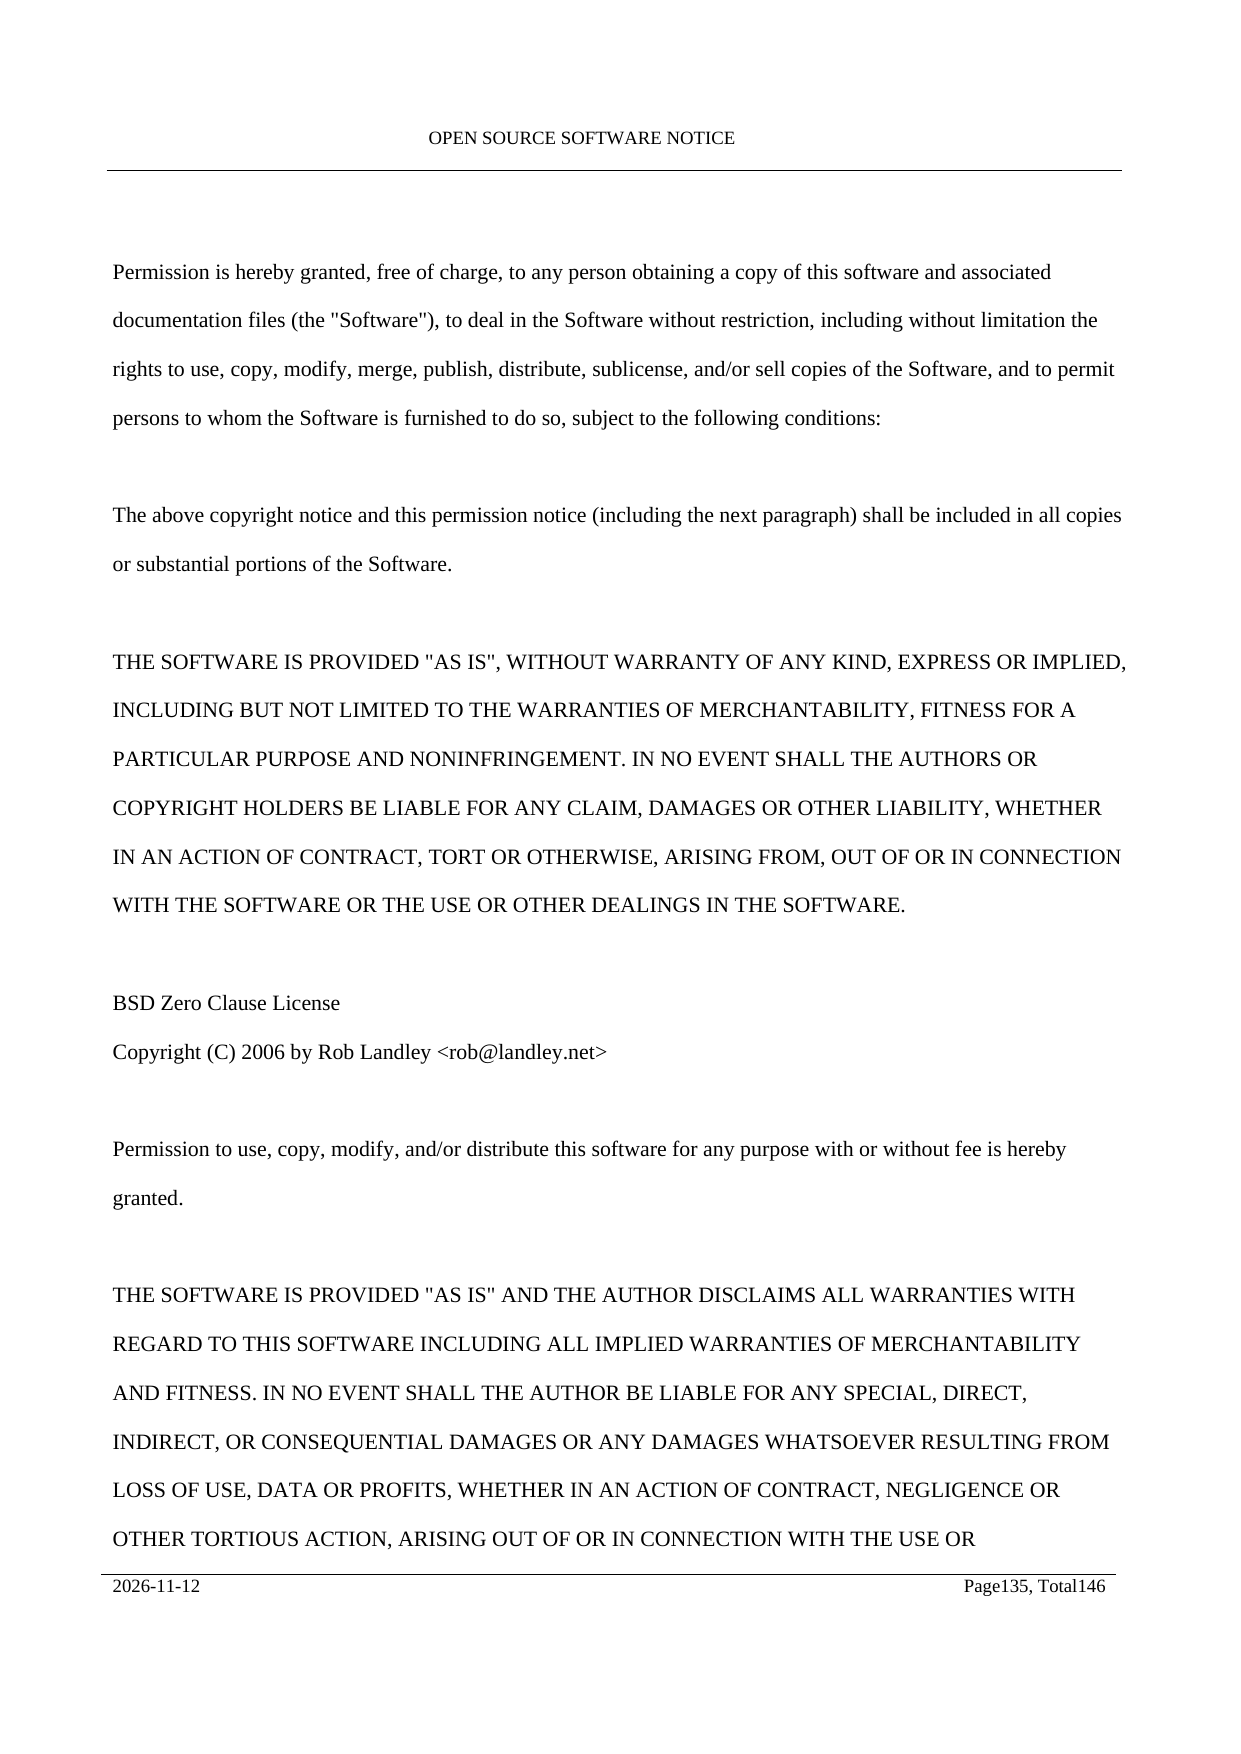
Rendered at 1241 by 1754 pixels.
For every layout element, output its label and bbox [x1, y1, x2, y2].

text [112, 206, 1128, 1555]
